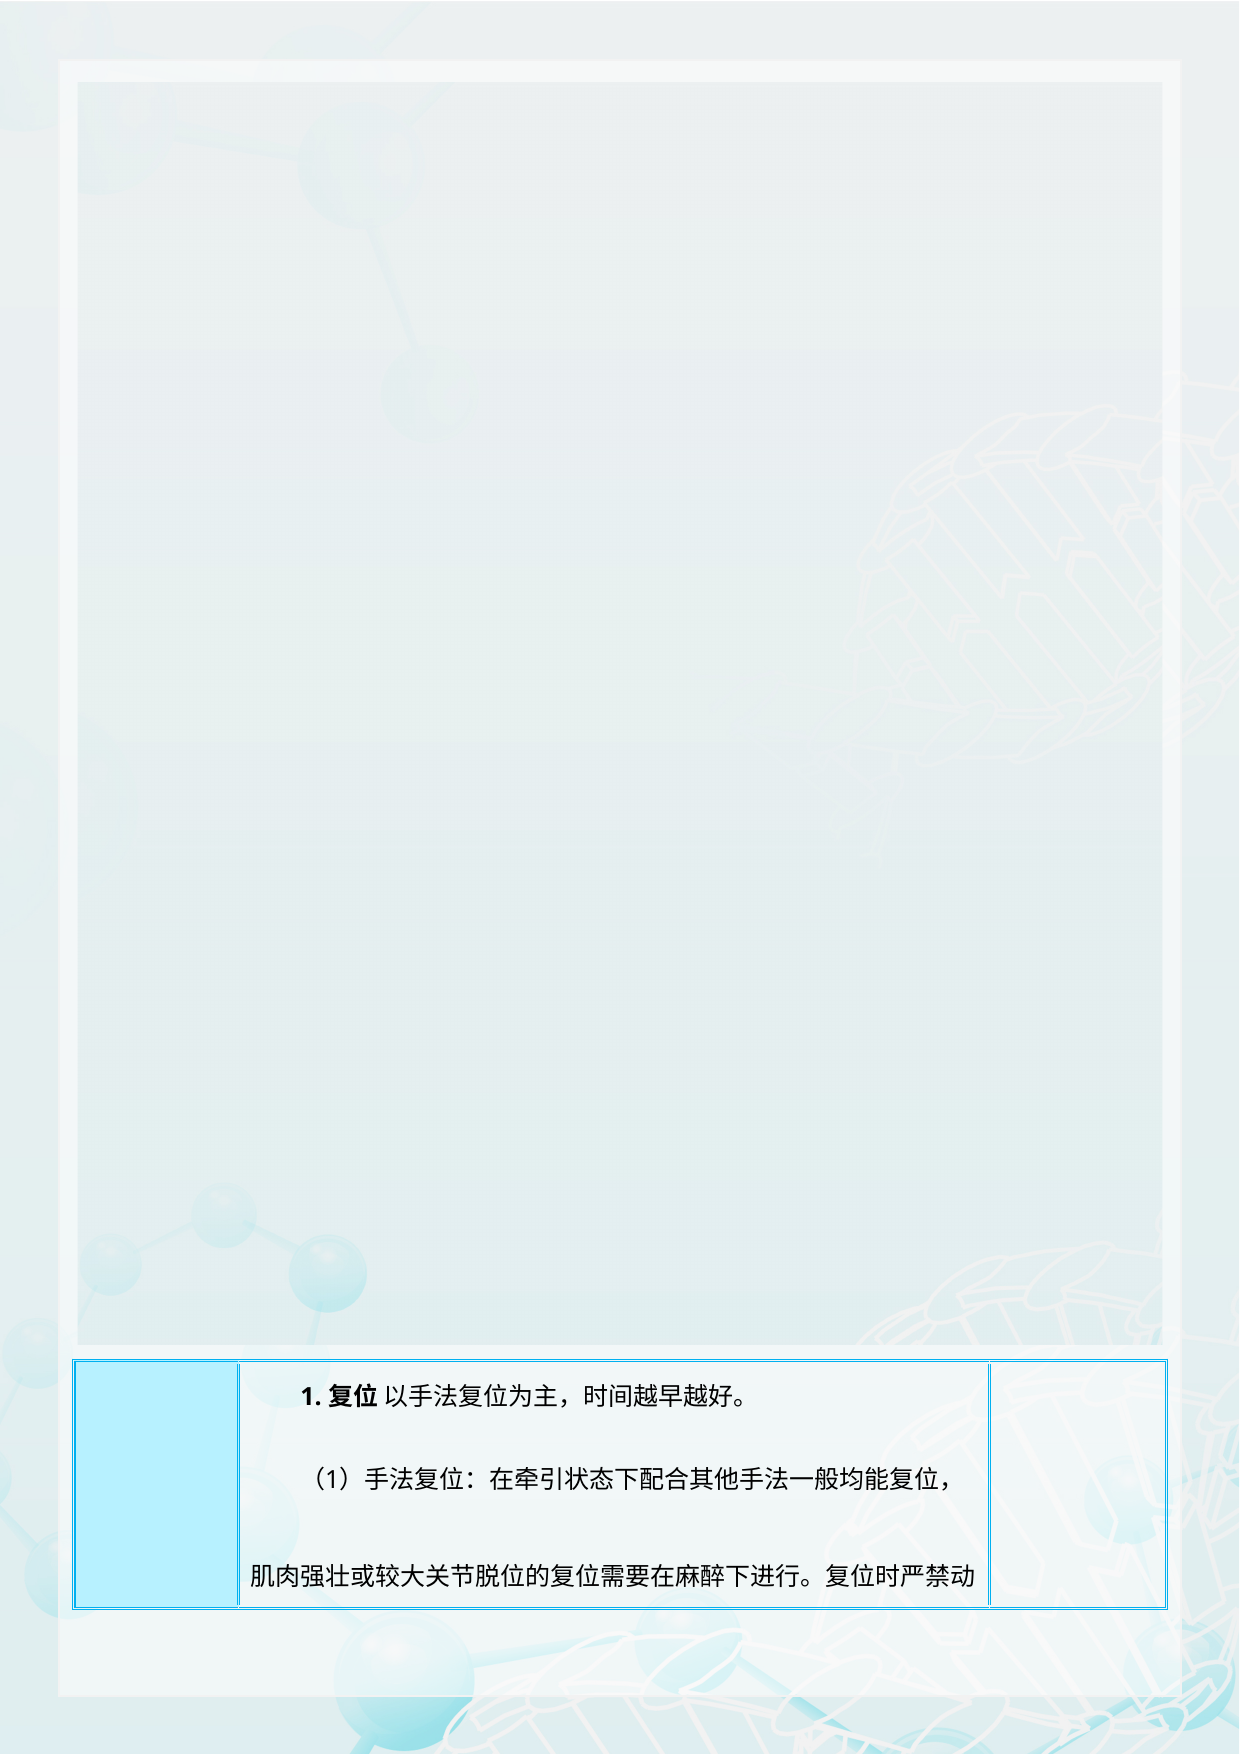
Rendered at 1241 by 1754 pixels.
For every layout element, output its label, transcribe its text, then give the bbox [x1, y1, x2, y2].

picture [0, 1, 1240, 1754]
table_cell 知识讲解 （40min） [76, 1360, 239, 1607]
table_cell 通过教师讲解，了解关节脱位的基本理论知识。 [990, 1362, 1165, 1607]
